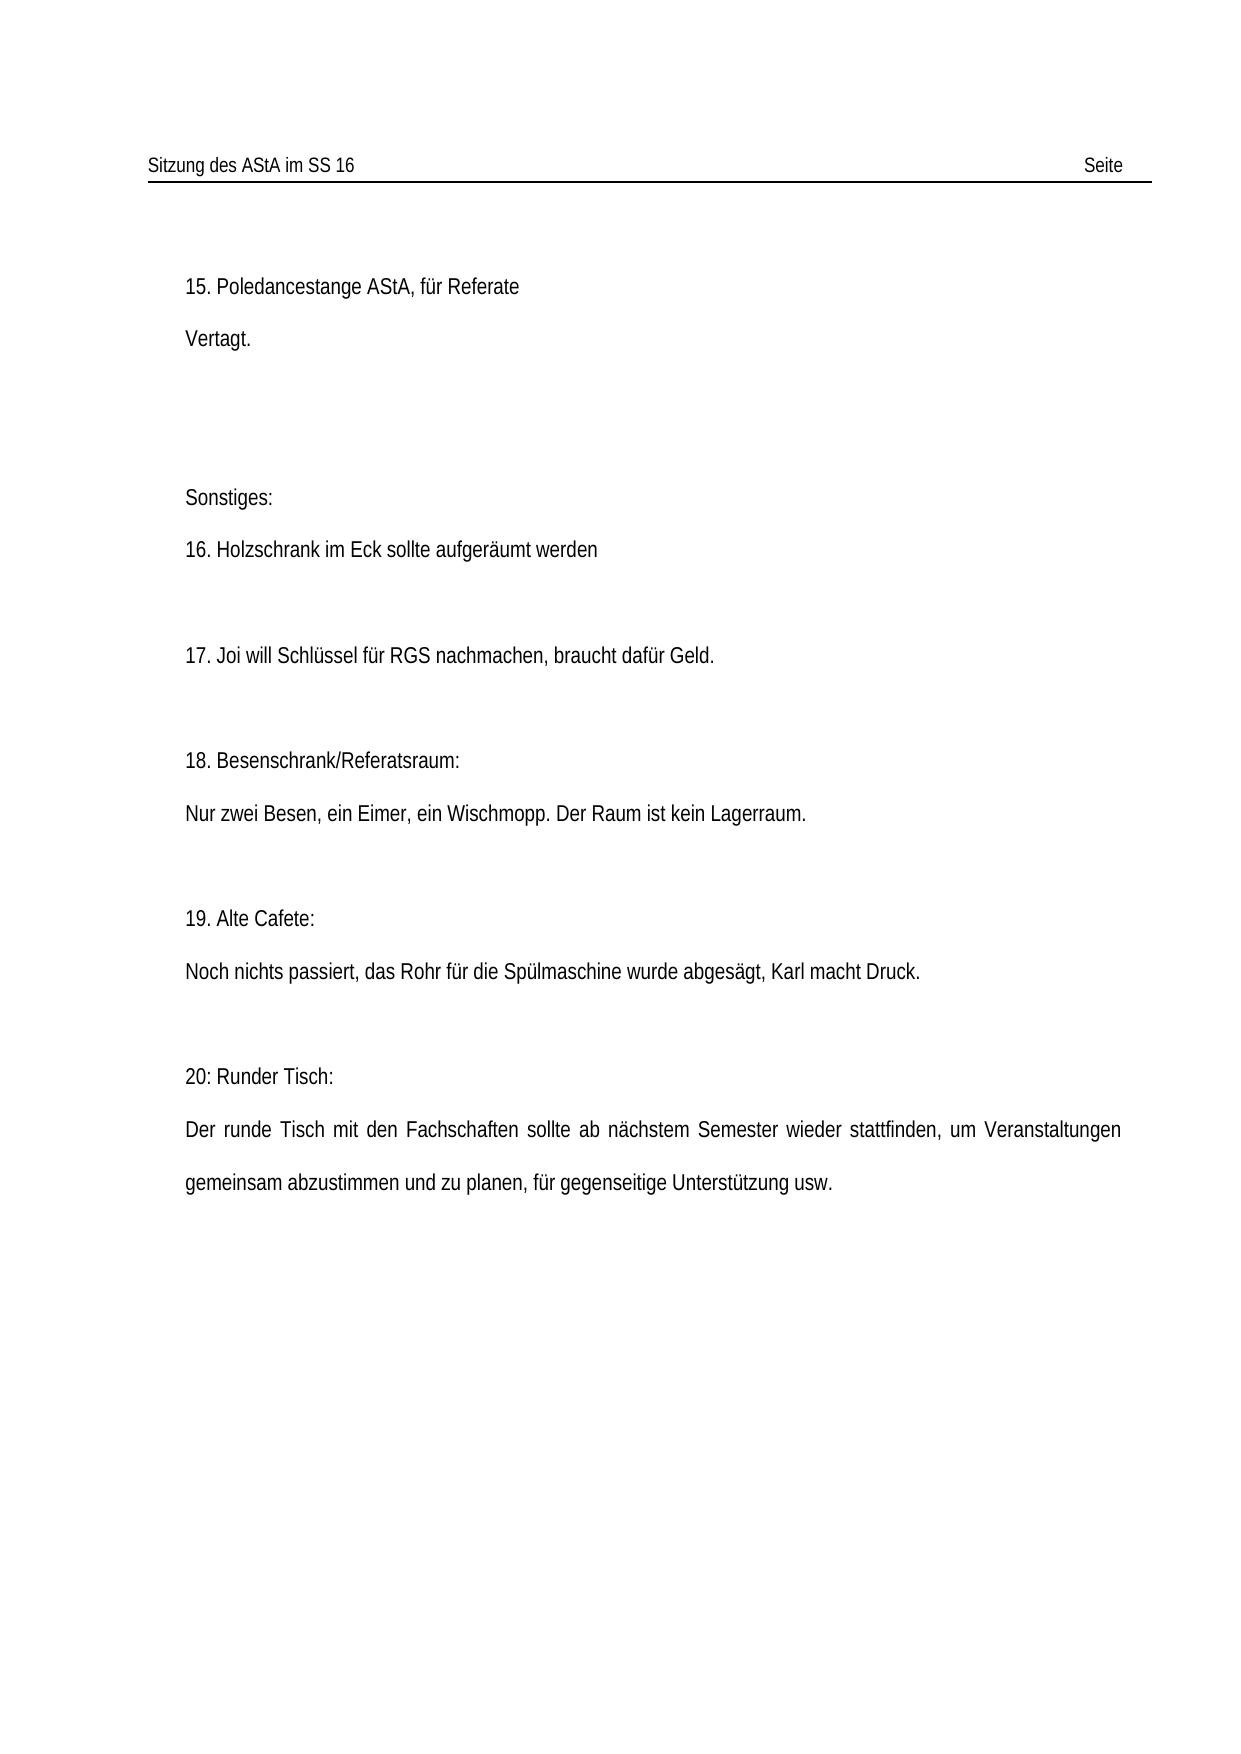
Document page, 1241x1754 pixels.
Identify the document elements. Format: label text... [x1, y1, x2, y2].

text 17. Joi will Schlüssel für RGS nachmachen, braucht dafür Geld. [185, 642, 1122, 668]
text 15. Poledancestange AStA, für Referate [185, 273, 1122, 299]
text Vertagt. [185, 325, 1122, 352]
text 20: Runder Tisch: [185, 1063, 1122, 1089]
text 16. Holzschrank im Eck sollte aufgeräumt werden [185, 536, 1122, 562]
text Nur zwei Besen, ein Eimer, ein Wischmopp. Der Raum ist kein Lagerraum. [185, 800, 1122, 826]
text Der runde Tisch mit den Fachschaften sollte ab nächstem Semester wieder stattfinden, um Veranstaltungen gemeinsam abzustimmen und zu planen, für gegenseitige Unterstützung usw. [185, 1116, 1122, 1195]
text 19. Alte Cafete: [185, 905, 1122, 931]
text 18. Besenschrank/Referatsraum: [185, 747, 1122, 773]
text Noch nichts passiert, das Rohr für die Spülmaschine wurde abgesägt, Karl macht Druck. [185, 958, 1122, 984]
text Sonstiges: [185, 483, 1122, 510]
